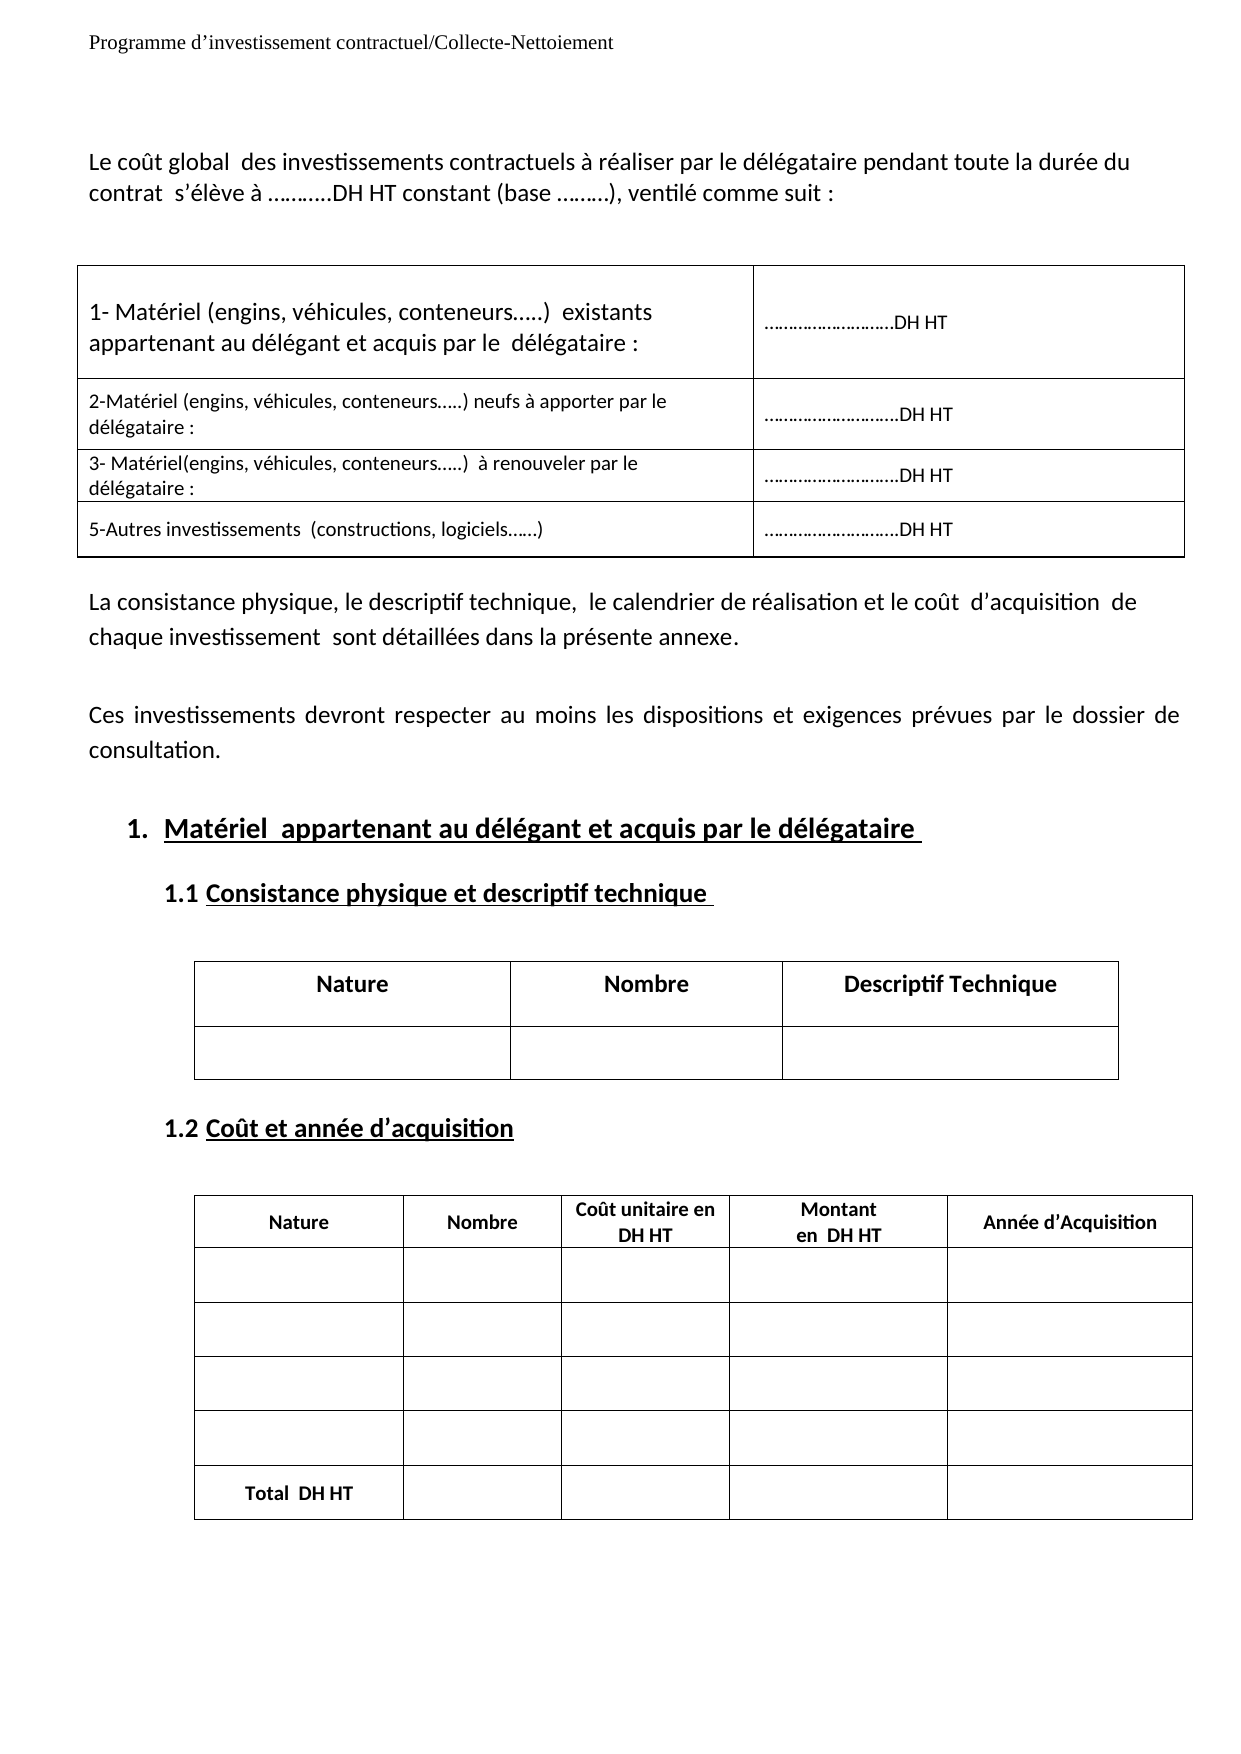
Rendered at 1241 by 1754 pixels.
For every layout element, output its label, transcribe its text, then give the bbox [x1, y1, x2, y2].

table_cell ……………………….DH HT [754, 450, 1184, 501]
text La consistance physique, le descriptif technique, le calendrier de réalisation et le coût d’acquisition de chaque investissement sont détaillées dans la présente annexe. [89, 586, 1181, 652]
table_cell [948, 1466, 1192, 1519]
table_cell [948, 1411, 1192, 1465]
table_header Nombre [511, 962, 782, 1026]
table_cell [730, 1411, 947, 1465]
table_header Nature [195, 1196, 403, 1247]
table_cell [783, 1027, 1118, 1079]
table_cell [730, 1248, 947, 1302]
table_header 1- Matériel (engins, véhicules, conteneurs…..) existants appartenant au délégant et acquis par le délégataire : [78, 266, 753, 378]
table_header Descriptif Technique [783, 962, 1118, 1026]
table_header Montant en DH HT [730, 1196, 947, 1247]
table_cell ……………………….DH HT [754, 379, 1184, 449]
table_cell [948, 1303, 1192, 1356]
table_header Année d’Acquisition [948, 1196, 1192, 1247]
table_cell [730, 1357, 947, 1410]
table_cell 5-Autres investissements (constructions, logiciels……) [78, 502, 753, 556]
text Le coût global des investissements contractuels à réaliser par le délégataire pendant toute la durée du contrat s’élève à ………..DH HT constant (base ………), ventilé comme suit : [89, 146, 1181, 207]
list Matériel appartenant au délégant et acquis par le délégataire [126, 810, 1181, 846]
table_cell [562, 1303, 729, 1356]
table_cell [404, 1466, 561, 1519]
table_cell Total DH HT [195, 1466, 403, 1519]
table_cell [195, 1248, 403, 1302]
table_cell [562, 1411, 729, 1465]
table_cell [404, 1303, 561, 1356]
table_cell [948, 1248, 1192, 1302]
table_cell [562, 1357, 729, 1410]
table_cell [562, 1248, 729, 1302]
table_cell [195, 1357, 403, 1410]
table_cell [404, 1357, 561, 1410]
table_cell [404, 1248, 561, 1302]
table_cell 3- Matériel(engins, véhicules, conteneurs…..) à renouveler par le délégataire : [78, 450, 753, 501]
table_header Nombre [404, 1196, 561, 1247]
table_header Nature [195, 962, 510, 1026]
table_cell ……………………….DH HT [754, 502, 1184, 556]
table_cell [195, 1411, 403, 1465]
table_header Coût unitaire en DH HT [562, 1196, 729, 1247]
list Coût et année d’acquisition [164, 1111, 1181, 1144]
table_header ………………………DH HT [754, 266, 1184, 378]
list Consistance physique et descriptif technique [164, 877, 1181, 909]
table_cell [195, 1027, 510, 1079]
table_cell [730, 1466, 947, 1519]
table_cell [404, 1411, 561, 1465]
table_cell [948, 1357, 1192, 1410]
table_cell [730, 1303, 947, 1356]
table_cell 2-Matériel (engins, véhicules, conteneurs…..) neufs à apporter par le délégataire : [78, 379, 753, 449]
table_cell [195, 1303, 403, 1356]
table_cell [562, 1466, 729, 1519]
list Ces investissements devront respecter au moins les dispositions et exigences prévues par le dossier de consultation. [89, 699, 1181, 765]
table_cell [511, 1027, 782, 1079]
